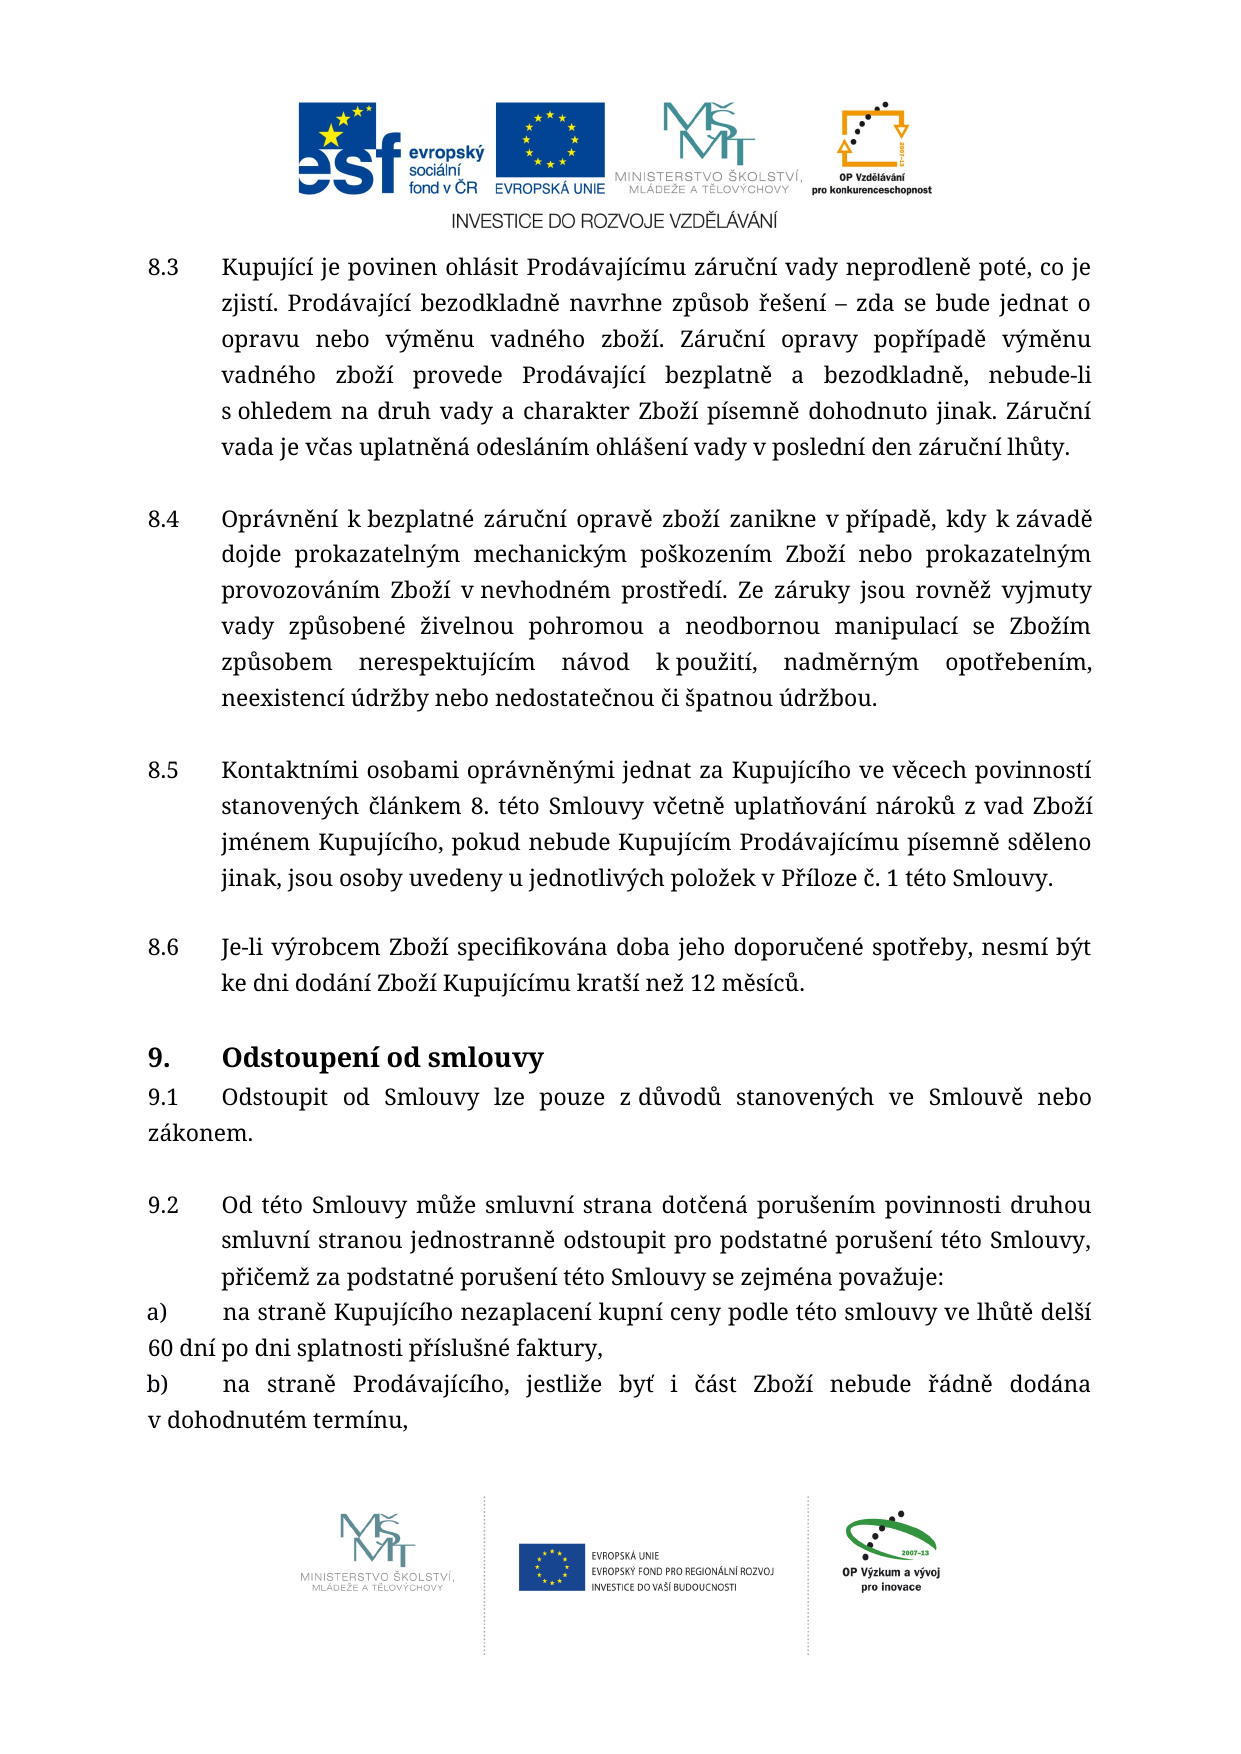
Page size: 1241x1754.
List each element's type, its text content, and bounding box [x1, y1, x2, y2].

text 8.4 Oprávnění k bezplatné záruční opravě zboží zanikne v případě, kdy k závadě dojde prokazatelným mechanickým poškozením Zboží nebo prokazatelným provozováním Zboží v nevhodném prostředí. Ze záruky jsou rovněž vyjmuty vady způsobené živelnou pohromou a neodbornou manipulací se Zbožím způsobem nerespektujícím návod k použití, nadměrným opotřebením, neexistencí údržby nebo nedostatečnou či špatnou údržbou. [148, 502, 1093, 713]
text 9.1 Odstoupit od Smlouvy lze pouze z důvodů stanovených ve Smlouvě nebo zákonem. [148, 1081, 1093, 1148]
picture [265, 73, 975, 251]
list na straně Prodávajícího, jestliže byť i část Zboží nebude řádně dodána v dohodnutém termínu, [146, 1368, 1093, 1435]
text 8.5 Kontaktními osobami oprávněnými jednat za Kupujícího ve věcech povinností stanovených článkem 8. této Smlouvy včetně uplatňování nároků z vad Zboží jménem Kupujícího, pokud nebude Kupujícím Prodávajícímu písemně sděleno jinak, jsou osoby uvedeny u jednotlivých položek v Příloze č. 1 této Smlouvy. [148, 754, 1093, 893]
text 9. Odstoupení od smlouvy [148, 1038, 1093, 1075]
list na straně Kupujícího nezaplacení kupní ceny podle této smlouvy ve lhůtě delší 60 dní po dni splatnosti příslušné faktury, [146, 1296, 1093, 1363]
text 8.6 Je-li výrobcem Zboží specifikována doba jeho doporučené spotřeby, nesmí být ke dni dodání Zboží Kupujícímu kratší než 12 měsíců. [148, 931, 1093, 998]
picture [265, 1470, 975, 1681]
text 9.2 Od této Smlouvy může smluvní strana dotčená porušením povinnosti druhou smluvní stranou jednostranně odstoupit pro podstatné porušení této Smlouvy, přičemž za podstatné porušení této Smlouvy se zejména považuje: [148, 1188, 1093, 1292]
text 8.3 Kupující je povinen ohlásit Prodávajícímu záruční vady neprodleně poté, co je zjistí. Prodávající bezodkladně navrhne způsob řešení – zda se bude jednat o opravu nebo výměnu vadného zboží. Záruční opravy popřípadě výměnu vadného zboží provede Prodávající bezplatně a bezodkladně, nebude-li s ohledem na druh vady a charakter Zboží písemně dohodnuto jinak. Záruční vada je včas uplatněná odesláním ohlášení vady v poslední den záruční lhůty. [148, 251, 1093, 462]
